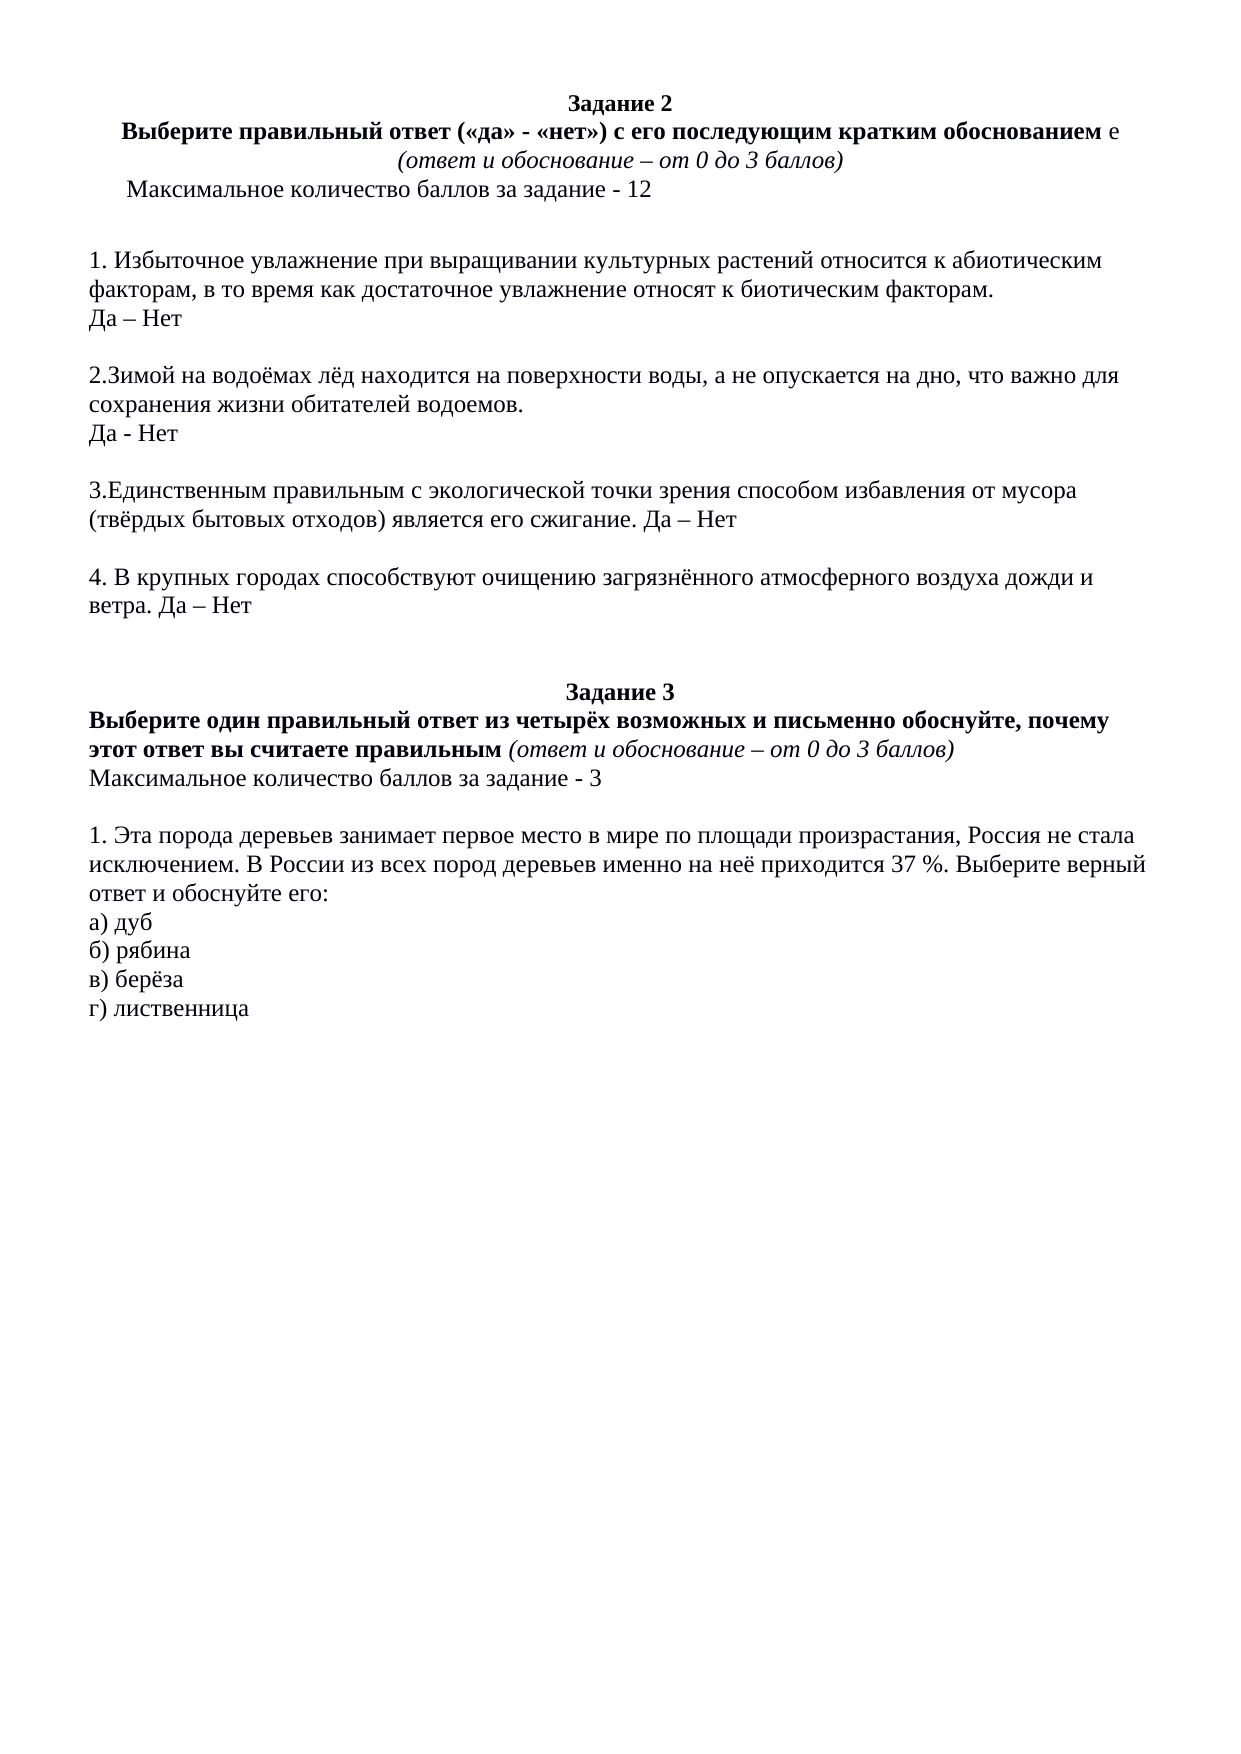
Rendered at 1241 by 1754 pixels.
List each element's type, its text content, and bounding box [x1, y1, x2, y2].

text Да - Нет [89, 418, 1152, 447]
text Максимальное количество баллов за задание - 12 [126, 174, 1152, 202]
text 2.Зимой на водоёмах лёд находится на поверхности воды, а не опускается на дно, что важно для сохранения жизни обитателей водоемов. [89, 361, 1152, 418]
text Задание 2 [89, 89, 1152, 116]
text в) берёза [89, 964, 1152, 993]
text Выберите один правильный ответ из четырёх возможных и письменно обоснуйте, почему этот ответ вы считаете правильным (ответ и обоснование – от 0 до 3 баллов) [89, 706, 1152, 763]
text а) дуб [89, 907, 1152, 936]
text 1. Эта порода деревьев занимает первое место в мире по площади произрастания, Россия не стала исключением. В России из всех пород деревьев именно на неё приходится 37 %. Выберите верный ответ и обоснуйте его: [89, 821, 1152, 907]
text Да – Нет [89, 303, 1152, 332]
text 4. В крупных городах способствуют очищению загрязнённого атмосферного воздуха дожди и ветра. Да – Нет [89, 562, 1152, 619]
text 1. Избыточное увлажнение при выращивании культурных растений относится к абиотическим факторам, в то время как достаточное увлажнение относят к биотическим факторам. [89, 246, 1152, 303]
text г) лиственница [89, 993, 1152, 1022]
text б) рябина [89, 936, 1152, 964]
text Выберите правильный ответ («да» - «нет») с его последующим кратким обоснованием е (ответ и обоснование – от 0 до 3 баллов) [89, 116, 1152, 174]
text Максимальное количество баллов за задание - 3 [89, 763, 1152, 792]
text Задание 3 [89, 677, 1152, 706]
text 3.Единственным правильным с экологической точки зрения способом избавления от мусора (твёрдых бытовых отходов) является его сжигание. Да – Нет [89, 476, 1152, 533]
